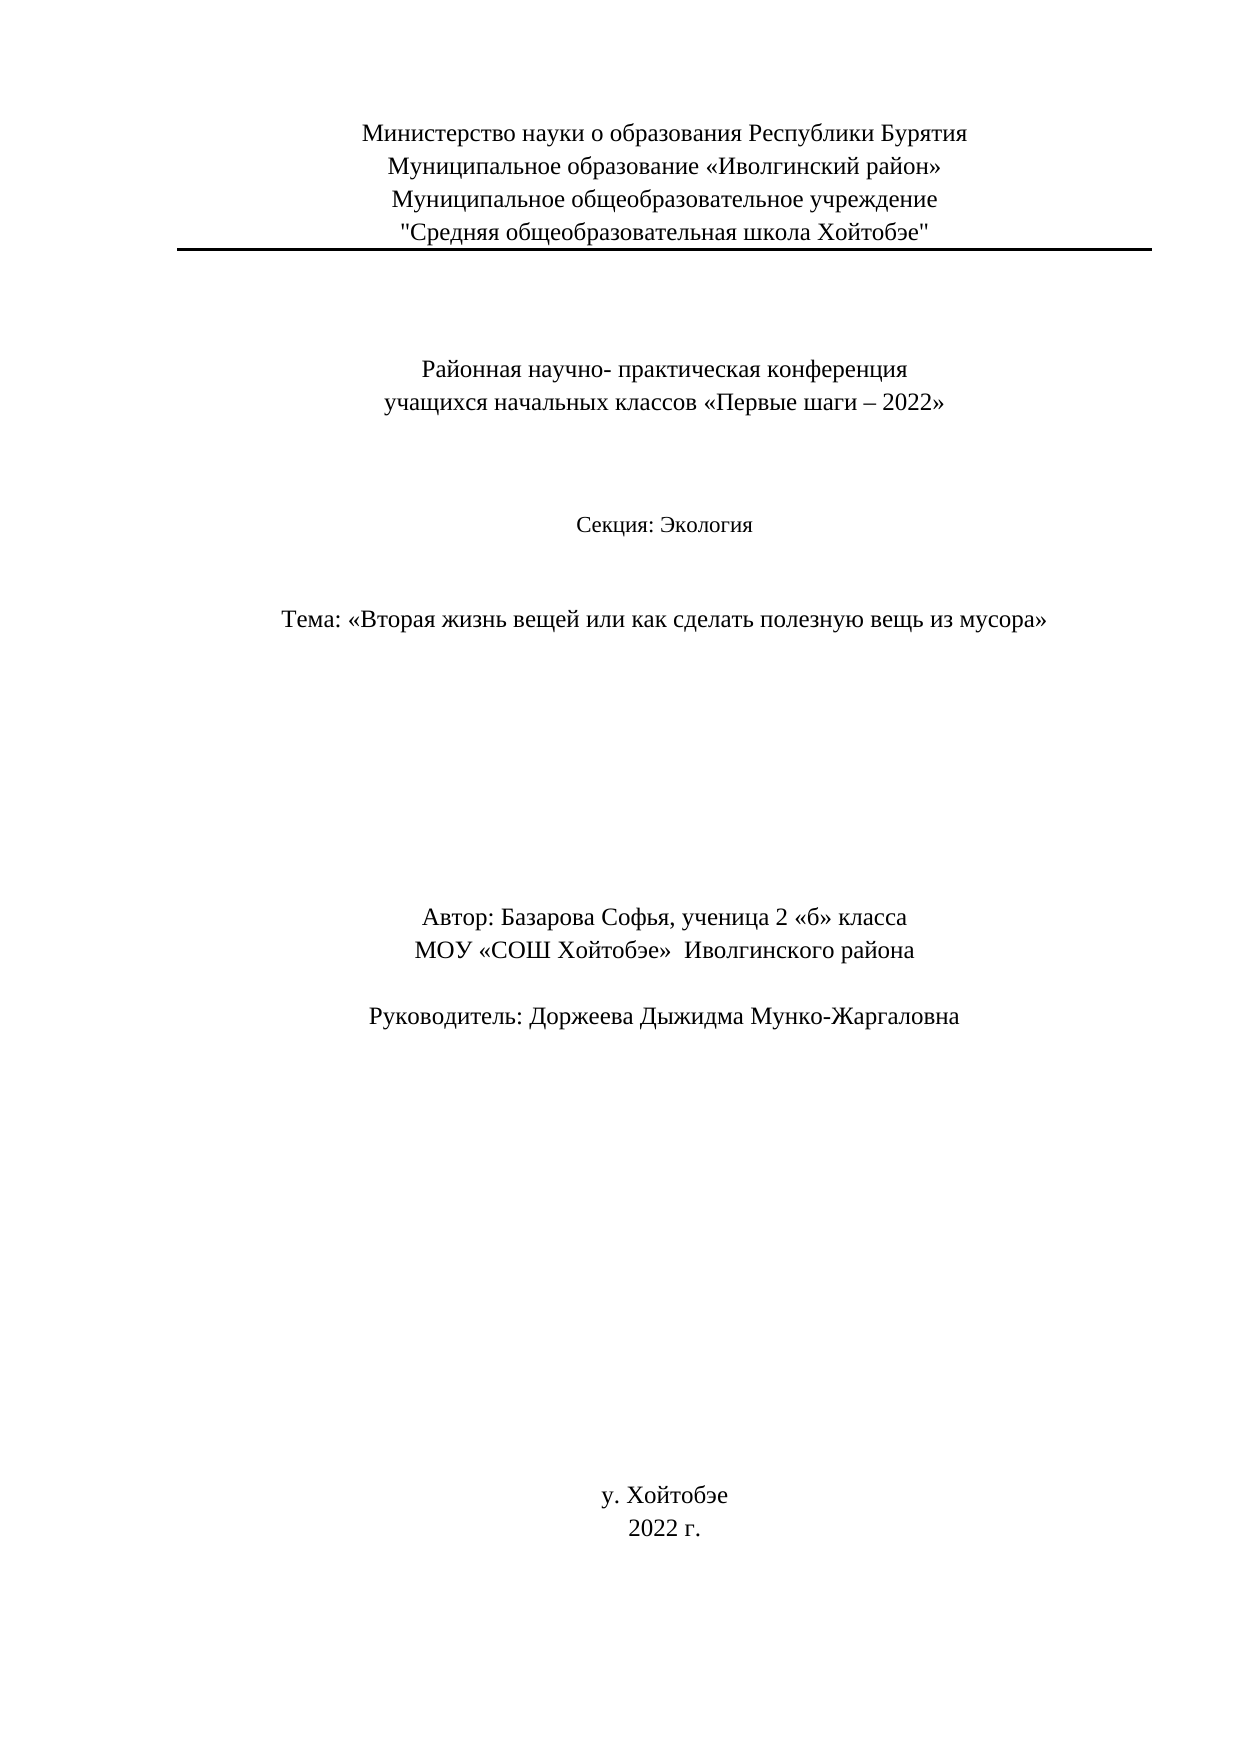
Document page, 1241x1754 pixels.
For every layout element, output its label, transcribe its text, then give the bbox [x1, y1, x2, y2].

text Тема: «Вторая жизнь вещей или как сделать полезную вещь из мусора» [177, 604, 1152, 633]
text "Средняя общеобразовательная школа Хойтобэе" [177, 217, 1152, 248]
text Руководитель: Доржеева Дыжидма Мунко-Жаргаловна [177, 1001, 1152, 1029]
text Автор: Базарова Софья, ученица 2 «б» класса [177, 902, 1152, 931]
text учащихся начальных классов «Первые шаги – 2022» [177, 387, 1152, 416]
text 2022 г. [177, 1513, 1152, 1541]
text Районная научно- практическая конференция [177, 354, 1152, 383]
text у. Хойтобэе [177, 1480, 1152, 1508]
text Муниципальное образование «Иволгинский район» [177, 151, 1152, 180]
text МОУ «СОШ Хойтобэе» Иволгинского района [177, 935, 1152, 963]
text Министерство науки о образования Республики Бурятия [177, 118, 1152, 147]
text Секция: Экология [177, 511, 1152, 537]
text Муниципальное общеобразовательное учреждение [177, 184, 1152, 213]
